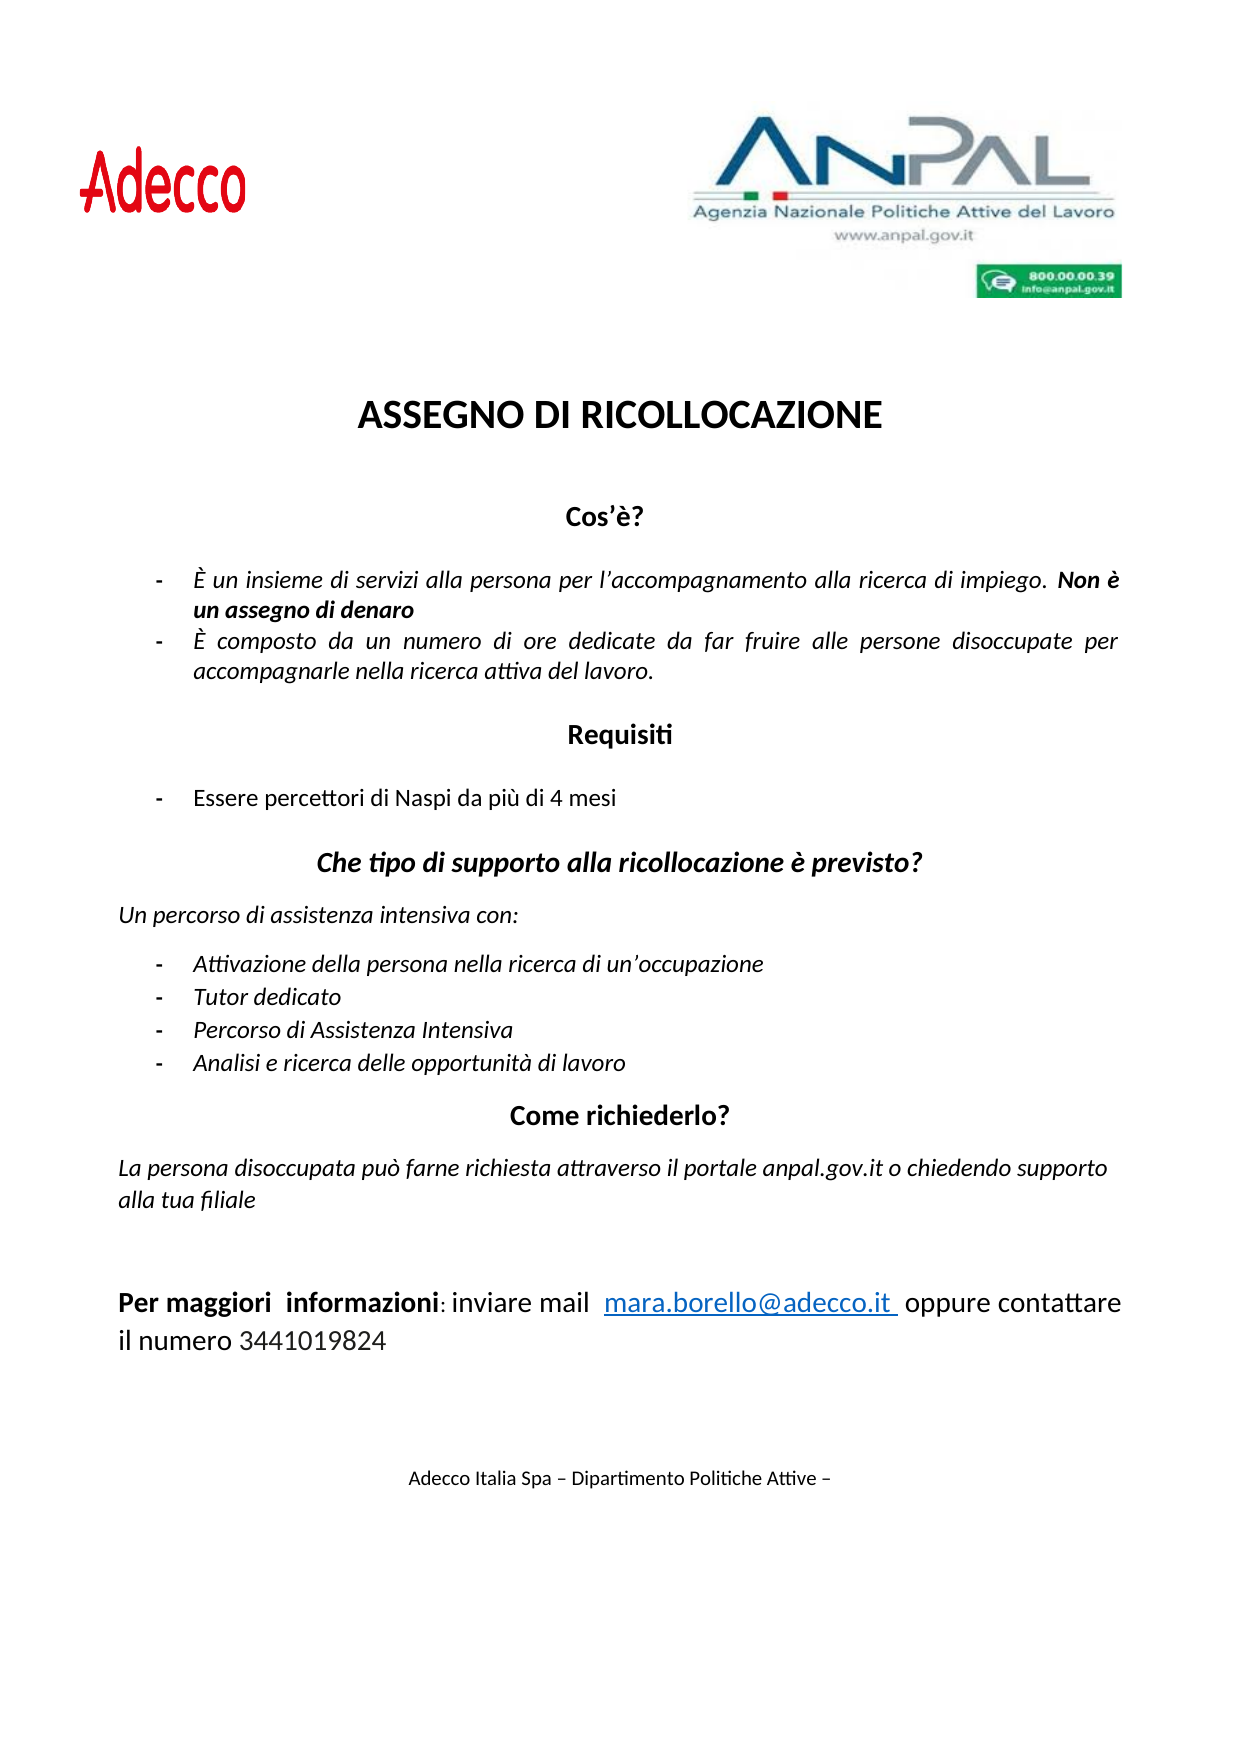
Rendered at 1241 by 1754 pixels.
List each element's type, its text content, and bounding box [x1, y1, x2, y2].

text Adecco Italia Spa – Dipartimento Politiche Attive – [118, 1466, 1122, 1491]
list Essere percettori di Naspi da più di 4 mesi [156, 783, 1122, 813]
list È un insieme di servizi alla persona per l’accompagnamento alla ricerca di impiego. Non è un assegno di denaro [156, 564, 1122, 625]
list È composto da un numero di ore dedicate da far fruire alle persone disoccupate per accompagnarle nella ricerca attiva del lavoro. [156, 625, 1122, 686]
list Percorso di Assistenza Intensiva [156, 1014, 1122, 1045]
picture [79, 146, 246, 213]
list Tutor dedicato [156, 981, 1122, 1012]
text Requisiti [118, 716, 1122, 752]
list Attivazione della persona nella ricerca di un’occupazione [156, 948, 1122, 979]
text Per maggiori informazioni: inviare mail mara.borello@adecco.it oppure contattare il numero 3441019824 [118, 1284, 1122, 1358]
text Un percorso di assistenza intensiva con: [118, 899, 1122, 929]
text Come richiederlo? [118, 1097, 1122, 1132]
subtitle ASSEGNO DI RICOLLOCAZIONE [118, 388, 1122, 439]
picture [687, 101, 1123, 298]
text Cos’è? [118, 498, 1122, 533]
text La persona disoccupata può farne richiesta attraverso il portale anpal.gov.it o chiedendo supporto alla tua filiale [118, 1152, 1122, 1215]
list Analisi e ricerca delle opportunità di lavoro [156, 1047, 1122, 1078]
text Che tipo di supporto alla ricollocazione è previsto? [118, 844, 1122, 879]
